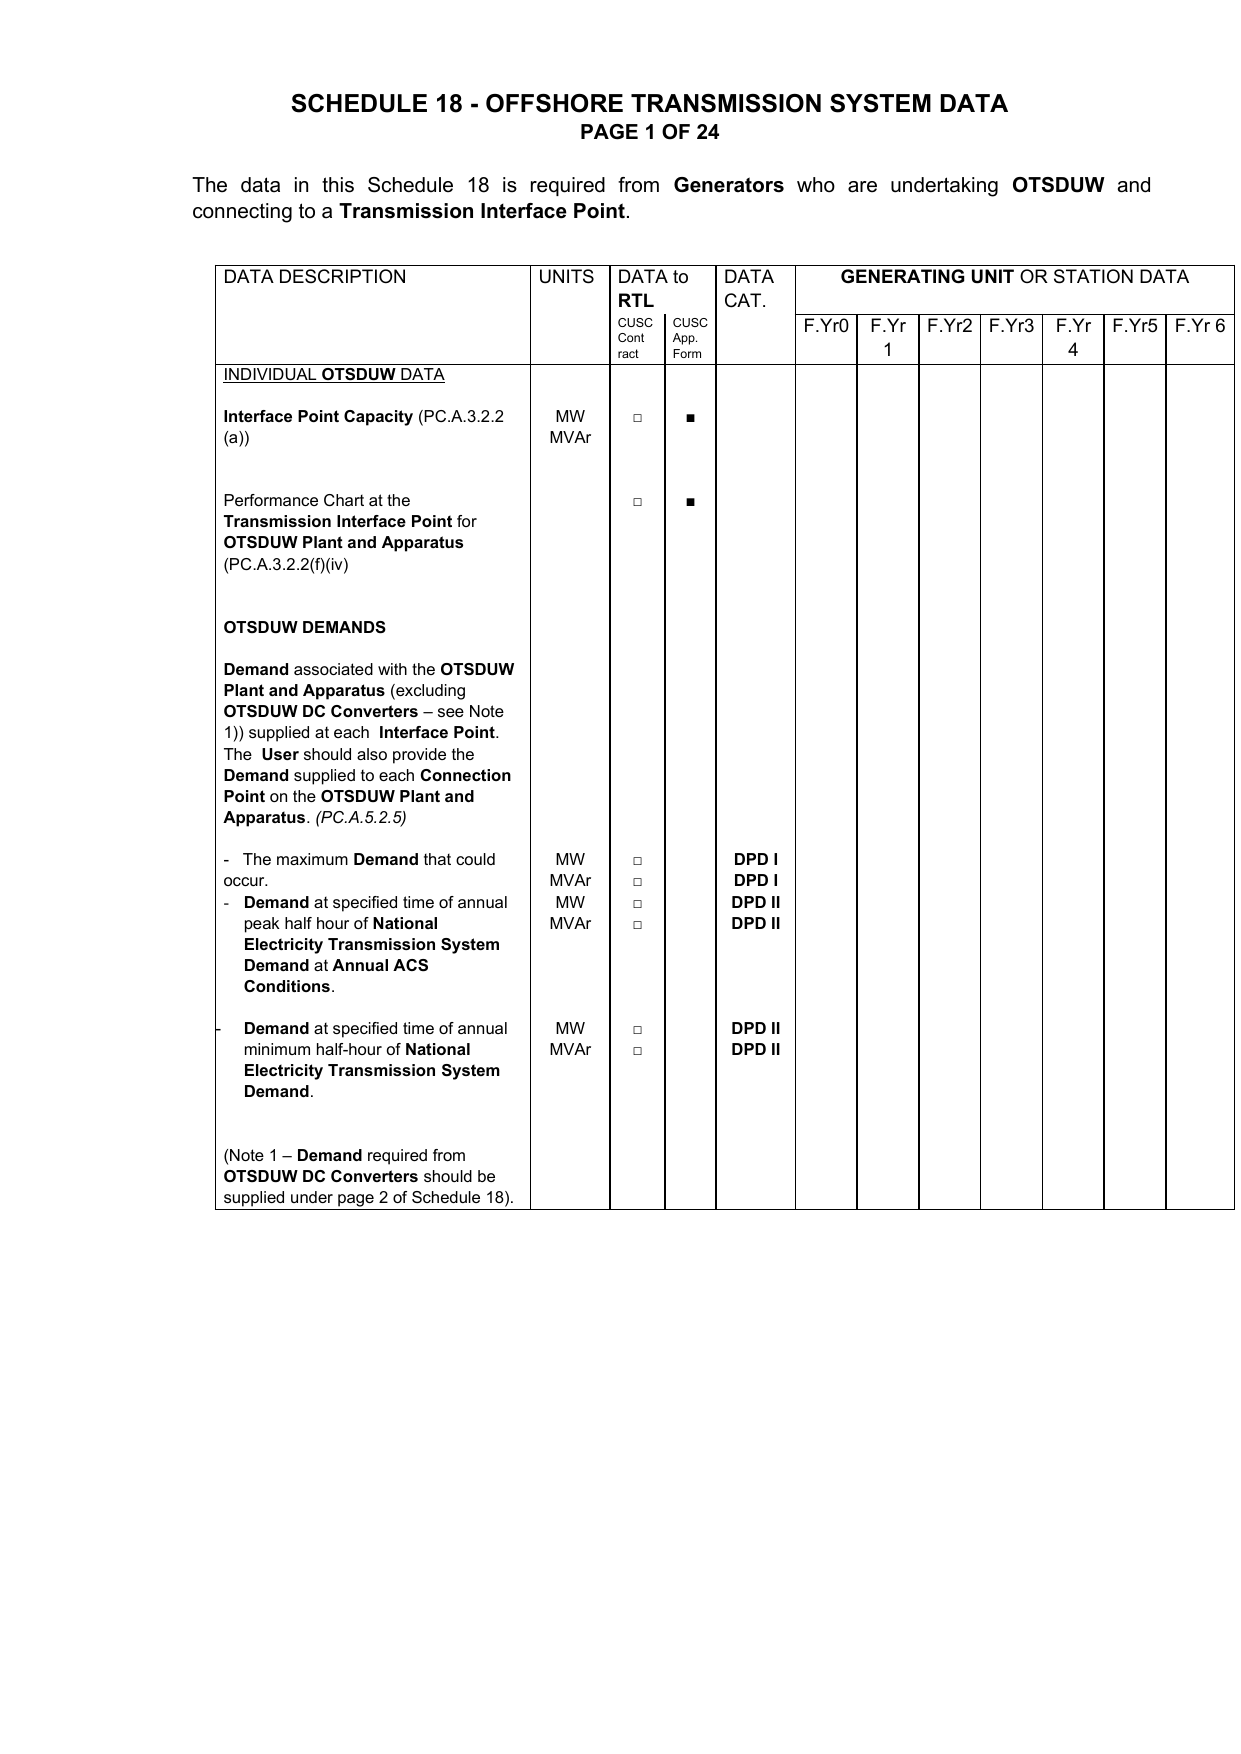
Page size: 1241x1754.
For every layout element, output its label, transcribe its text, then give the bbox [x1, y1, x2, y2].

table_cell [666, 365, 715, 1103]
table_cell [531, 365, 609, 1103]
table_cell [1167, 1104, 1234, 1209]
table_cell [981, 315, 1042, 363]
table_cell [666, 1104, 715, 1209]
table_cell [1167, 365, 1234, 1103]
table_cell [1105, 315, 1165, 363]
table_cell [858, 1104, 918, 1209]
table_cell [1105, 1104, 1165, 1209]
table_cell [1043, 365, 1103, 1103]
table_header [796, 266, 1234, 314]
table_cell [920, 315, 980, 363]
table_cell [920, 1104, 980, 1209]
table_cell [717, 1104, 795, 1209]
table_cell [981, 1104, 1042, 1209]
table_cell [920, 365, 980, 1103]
text The data in this Schedule 18 is required from Generators who are undertaking OTSDUW and connecting to a Transmission Interface Point. [192, 173, 1152, 223]
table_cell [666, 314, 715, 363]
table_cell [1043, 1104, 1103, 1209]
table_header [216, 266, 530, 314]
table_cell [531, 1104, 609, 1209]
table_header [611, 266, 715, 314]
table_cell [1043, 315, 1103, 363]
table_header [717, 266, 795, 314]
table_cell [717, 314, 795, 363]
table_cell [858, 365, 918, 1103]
text SCHEDULE 18 - OFFSHORE TRANSMISSION SYSTEM DATA [148, 89, 1152, 117]
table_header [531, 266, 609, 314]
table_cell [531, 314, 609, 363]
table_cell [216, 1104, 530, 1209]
text PAGE 1 OF 24 [148, 120, 1152, 144]
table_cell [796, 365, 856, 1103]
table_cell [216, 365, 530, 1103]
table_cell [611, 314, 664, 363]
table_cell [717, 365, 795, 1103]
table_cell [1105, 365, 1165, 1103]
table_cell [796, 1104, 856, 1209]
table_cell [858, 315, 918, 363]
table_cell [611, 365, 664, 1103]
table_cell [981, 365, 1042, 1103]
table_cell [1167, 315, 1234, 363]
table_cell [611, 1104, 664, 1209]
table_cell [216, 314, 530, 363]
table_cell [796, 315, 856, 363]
